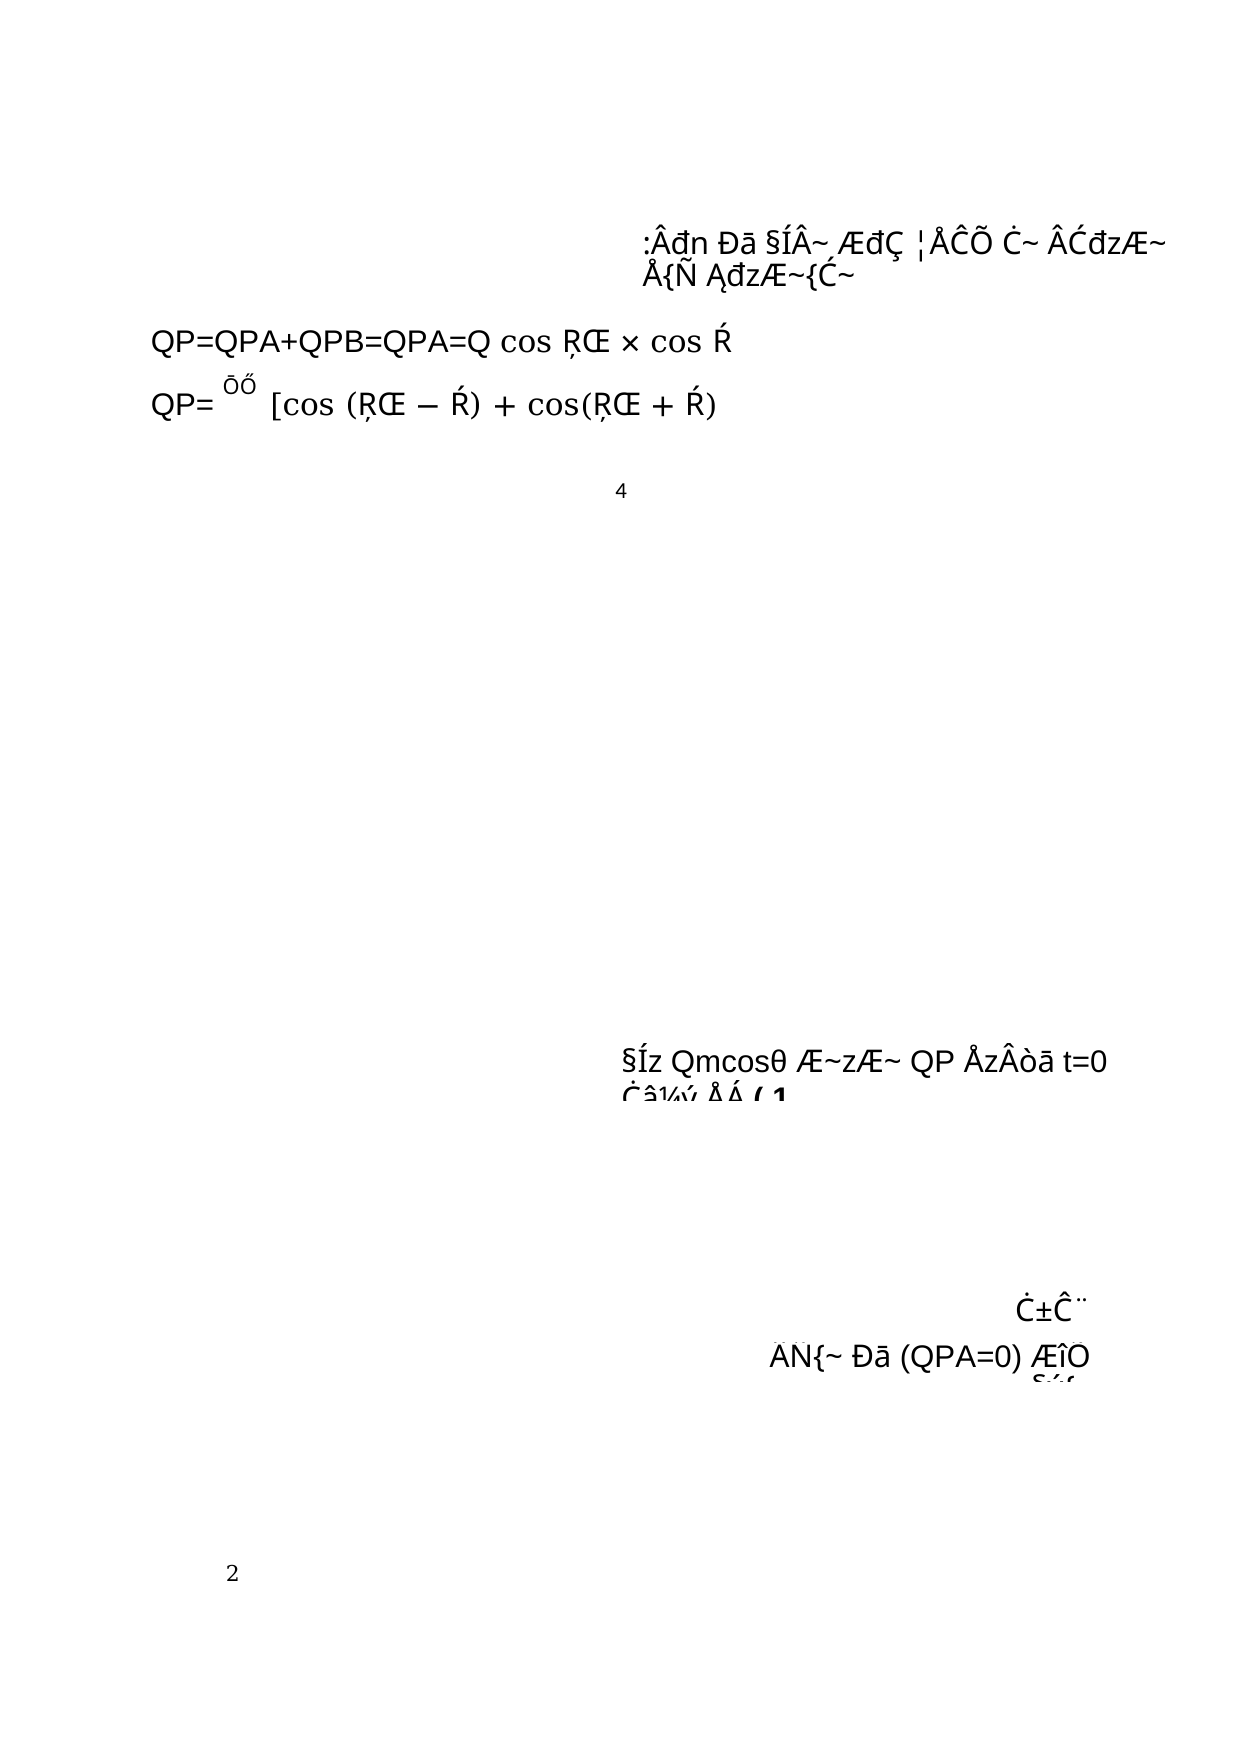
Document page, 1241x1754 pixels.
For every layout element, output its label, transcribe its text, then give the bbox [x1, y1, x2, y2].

text :Âđn Đā §ÍÂ~ ÆđÇ ¦ÅĈÕ Ċ~ ÂĆđzÆ~ Å{Ñ ĄđzÆ~{Ć~ [642, 229, 1211, 292]
text QP= ŌŐ [cos (ŖŒ − Ŕ) + cos(ŖŒ + Ŕ) [151, 381, 1211, 424]
text 4 [615, 480, 1211, 503]
text QP=QPA+QPB=QPA=Q cos ŖŒ × cos Ŕ [151, 328, 1211, 359]
